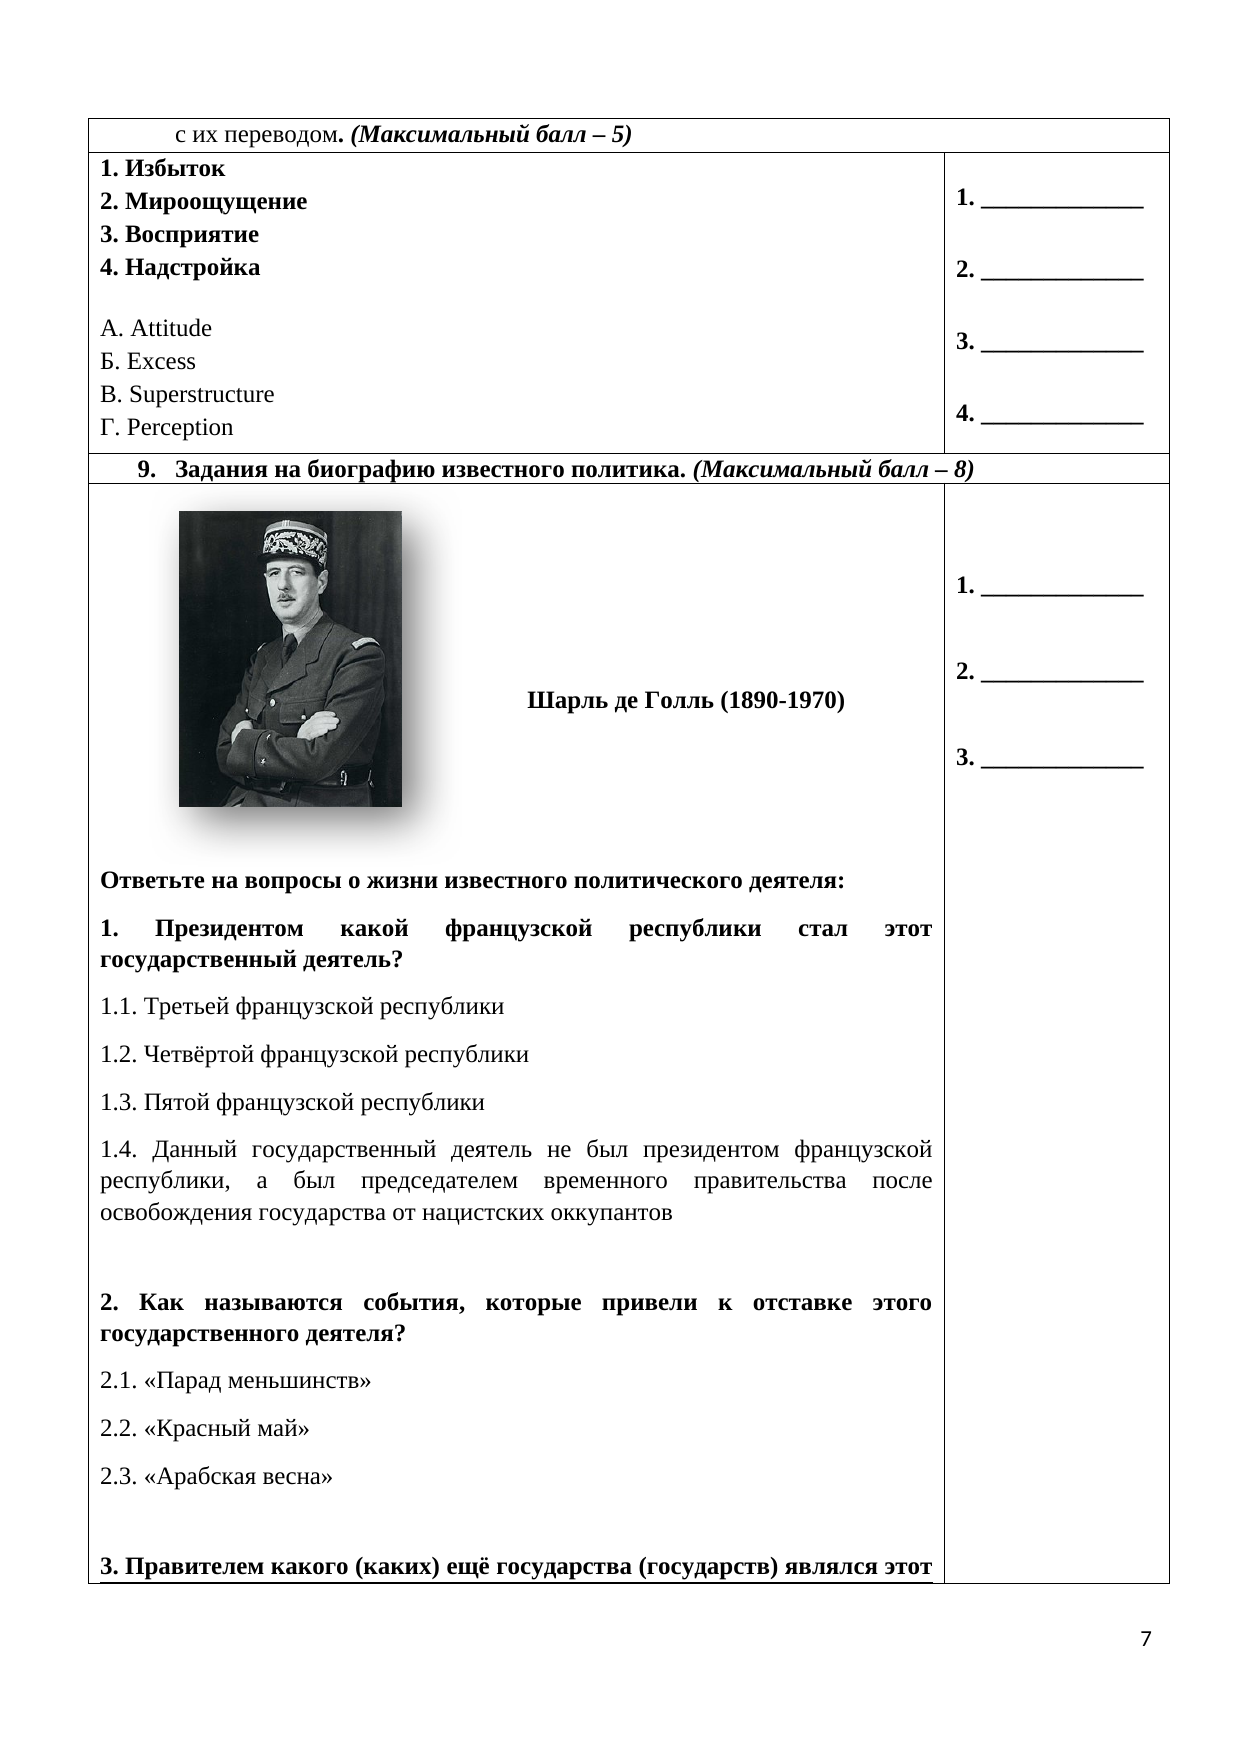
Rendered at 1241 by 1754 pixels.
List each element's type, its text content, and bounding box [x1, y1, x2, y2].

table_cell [89, 484, 944, 1583]
table_cell Задания на биографию известного политика. (Максимальный балл – 8) [89, 454, 1169, 482]
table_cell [945, 484, 1169, 1583]
table_cell 1. _____________ 2. _____________ 3. _____________ 4. _____________ [945, 153, 1169, 453]
picture [179, 511, 402, 807]
table_cell 1. Избыток 2. Мироощущение 3. Восприятие 4. Надстройка А. Attitude Б. Excess В. Superstructure Г. Perception [89, 153, 944, 453]
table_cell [89, 119, 1169, 152]
